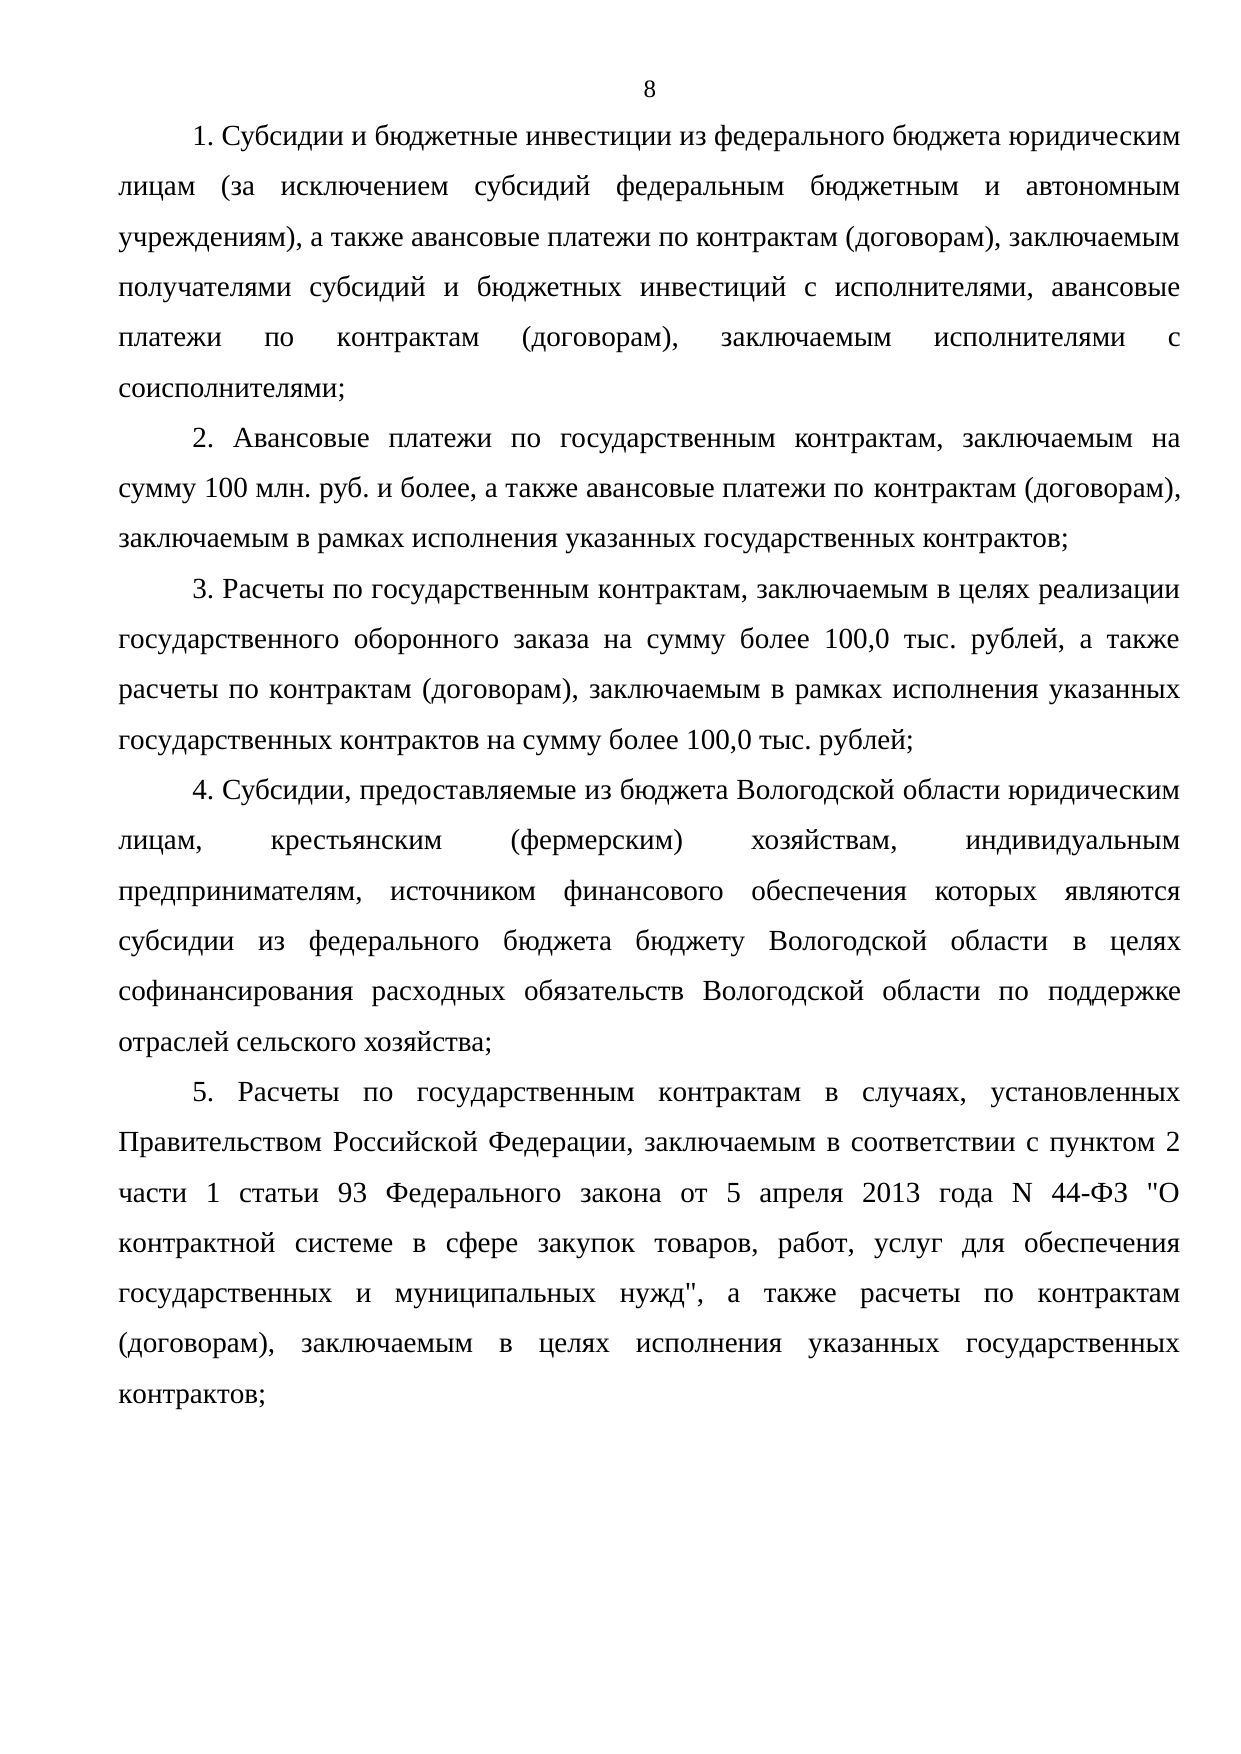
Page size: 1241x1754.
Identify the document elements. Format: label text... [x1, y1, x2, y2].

text 3. Расчеты по государственным контрактам, заключаемым в целях реализации государственного оборонного заказа на сумму более 100,0 тыс. рублей, а также расчеты по контрактам (договорам), заключаемым в рамках исполнения указанных государственных контрактов на сумму более 100,0 тыс. рублей; [118, 571, 1181, 755]
text 5. Расчеты по государственным контрактам в случаях, установленных Правительством Российской Федерации, заключаемым в соответствии с пунктом 2 части 1 статьи 93 Федерального закона от 5 апреля 2013 года N 44-ФЗ "О контрактной системе в сфере закупок товаров, работ, услуг для обеспечения государственных и муниципальных нужд", а также расчеты по контрактам (договорам), заключаемым в целях исполнения указанных государственных контрактов; [118, 1074, 1181, 1409]
text 2. Авансовые платежи по государственным контрактам, заключаемым на сумму 100 млн. руб. и более, а также авансовые платежи по контрактам (договорам), заключаемым в рамках исполнения указанных государственных контрактов; [118, 420, 1181, 554]
text 4. Субсидии, предоставляемые из бюджета Вологодской области юридическим лицам, крестьянским (фермерским) хозяйствам, индивидуальным предпринимателям, источником финансового обеспечения которых являются субсидии из федерального бюджета бюджету Вологодской области в целях софинансирования расходных обязательств Вологодской области по поддержке отраслей сельского хозяйства; [118, 772, 1181, 1057]
text 1. Субсидии и бюджетные инвестиции из федерального бюджета юридическим лицам (за исключением субсидий федеральным бюджетным и автономным учреждениям), а также авансовые платежи по контрактам (договорам), заключаемым получателями субсидий и бюджетных инвестиций с исполнителями, авансовые платежи по контрактам (договорам), заключаемым исполнителями с соисполнителями; [118, 118, 1181, 403]
